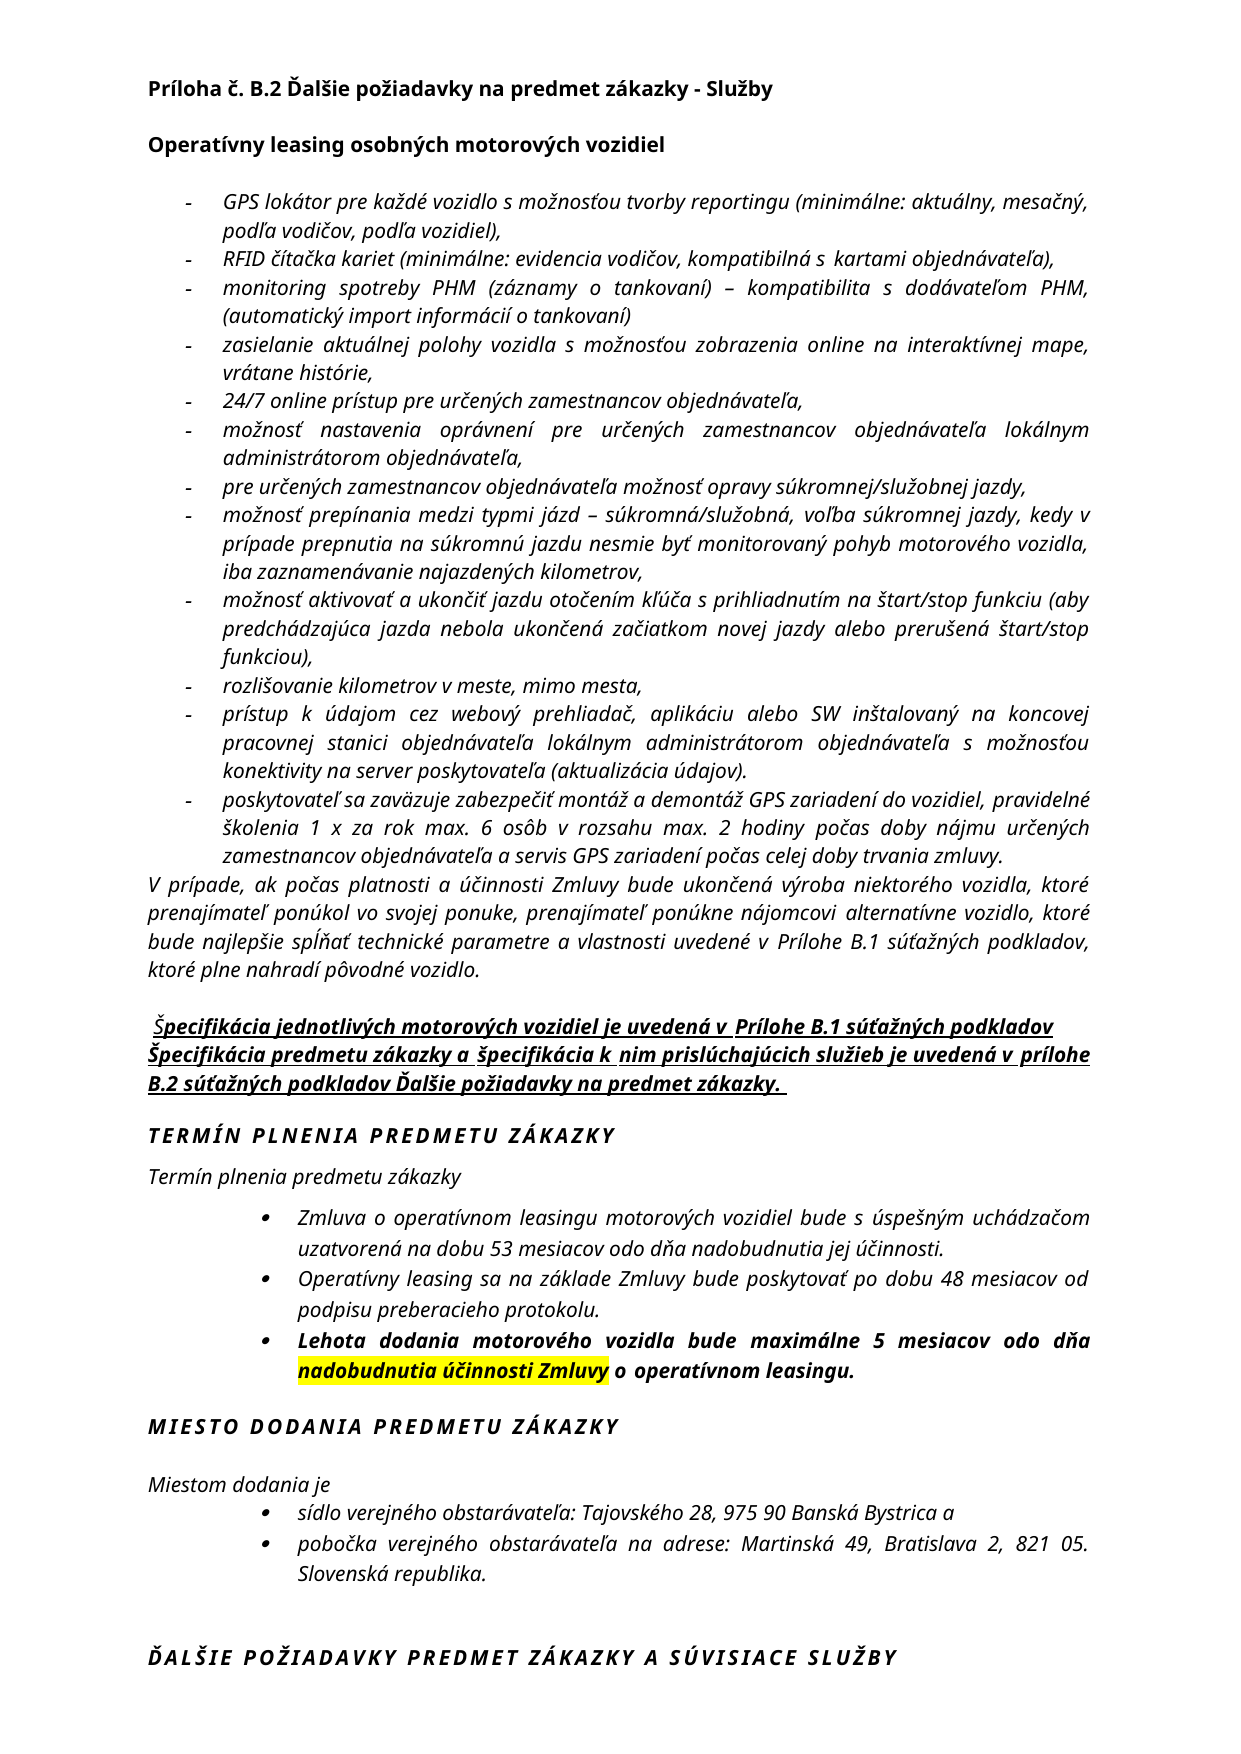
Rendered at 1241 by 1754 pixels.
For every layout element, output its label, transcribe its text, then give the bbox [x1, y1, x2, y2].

list 24/7 online prístup pre určených zamestnancov objednávateľa, [185, 387, 1093, 415]
list pobočka verejného obstarávateľa na adrese: Martinská 49, Bratislava 2, 821 05. Slovenská republika. [260, 1529, 1093, 1588]
list RFID čítačka kariet (minimálne: evidencia vodičov, kompatibilná s kartami objednávateľa), [185, 244, 1093, 273]
list prístup k údajom cez webový prehliadač, aplikáciu alebo SW inštalovaný na koncovej pracovnej stanici objednávateľa lokálnym administrátorom objednávateľa s možnosťou konektivity na server poskytovateľa (aktualizácia údajov). [185, 699, 1093, 785]
list Lehota dodania motorového vozidla bude maximálne 5 mesiacov odo dňa nadobudnutia účinnosti Zmluvy o operatívnom leasingu. [260, 1326, 1093, 1385]
list monitoring spotreby PHM (záznamy o tankovaní) – kompatibilita s dodávateľom PHM, (automatický import informácií o tankovaní) [185, 273, 1093, 330]
text Špecifikácia jednotlivých motorových vozidiel je uvedená v Prílohe B.1 súťažných podkladov [148, 1012, 1093, 1041]
list možnosť prepínania medzi typmi jázd – súkromná/služobná, voľba súkromnej jazdy, kedy v prípade prepnutia na súkromnú jazdu nesmie byť monitorovaný pohyb motorového vozidla, iba zaznamenávanie najazdených kilometrov, [185, 500, 1093, 586]
list Miesto dodania predmetu zákazky [148, 1412, 1093, 1441]
list možnosť aktivovať a ukončiť jazdu otočením kľúča s prihliadnutím na štart/stop funkciu (aby predchádzajúca jazda nebola ukončená začiatkom novej jazdy alebo prerušená štart/stop funkciou), [185, 586, 1093, 671]
list sídlo verejného obstarávateľa: Tajovského 28, 975 90 Banská Bystrica a [260, 1498, 1093, 1527]
list možnosť nastavenia oprávnení pre určených zamestnancov objednávateľa lokálnym administrátorom objednávateľa, [185, 415, 1093, 472]
list poskytovateľ sa zaväzuje zabezpečiť montáž a demontáž GPS zariadení do vozidiel, pravidelné školenia 1 x za rok max. 6 osôb v rozsahu max. 2 hodiny počas doby nájmu určených zamestnancov objednávateľa a servis GPS zariadení počas celej doby trvania zmluvy. [185, 785, 1093, 870]
text Špecifikácia predmetu zákazky a špecifikácia k nim prislúchajúcich služieb je uvedená v prílohe B.2 súťažných podkladov Ďalšie požiadavky na predmet zákazky. [148, 1041, 1093, 1097]
list zasielanie aktuálnej polohy vozidla s možnosťou zobrazenia online na interaktívnej mape, vrátane histórie, [185, 330, 1093, 387]
list pre určených zamestnancov objednávateľa možnosť opravy súkromnej/služobnej jazdy, [185, 472, 1093, 500]
list rozlišovanie kilometrov v meste, mimo mesta, [185, 671, 1093, 699]
list Ďalšie požiadavky predmet zákazky a súvisiace služby [148, 1643, 1093, 1672]
list GPS lokátor pre každé vozidlo s možnosťou tvorby reportingu (minimálne: aktuálny, mesačný, podľa vodičov, podľa vozidiel), [185, 187, 1093, 244]
text Termín plnenia predmetu zákazky [148, 1162, 1093, 1191]
text V prípade, ak počas platnosti a účinnosti Zmluvy bude ukončená výroba niektorého vozidla, ktoré prenajímateľ ponúkol vo svojej ponuke, prenajímateľ ponúkne nájomcovi alternatívne vozidlo, ktoré bude najlepšie spĺňať technické parametre a vlastnosti uvedené v Prílohe B.1 súťažných podkladov, ktoré plne nahradí pôvodné vozidlo. [148, 870, 1093, 984]
list Termín plnenia predmetu zákazky [148, 1121, 1093, 1150]
list Operatívny leasing sa na základe Zmluvy bude poskytovať po dobu 48 mesiacov od podpisu preberacieho protokolu. [260, 1264, 1093, 1324]
list Zmluva o operatívnom leasingu motorových vozidiel bude s úspešným uchádzačom uzatvorená na dobu 53 mesiacov odo dňa nadobudnutia jej účinnosti. [260, 1203, 1093, 1262]
text Miestom dodania je [148, 1470, 1093, 1498]
